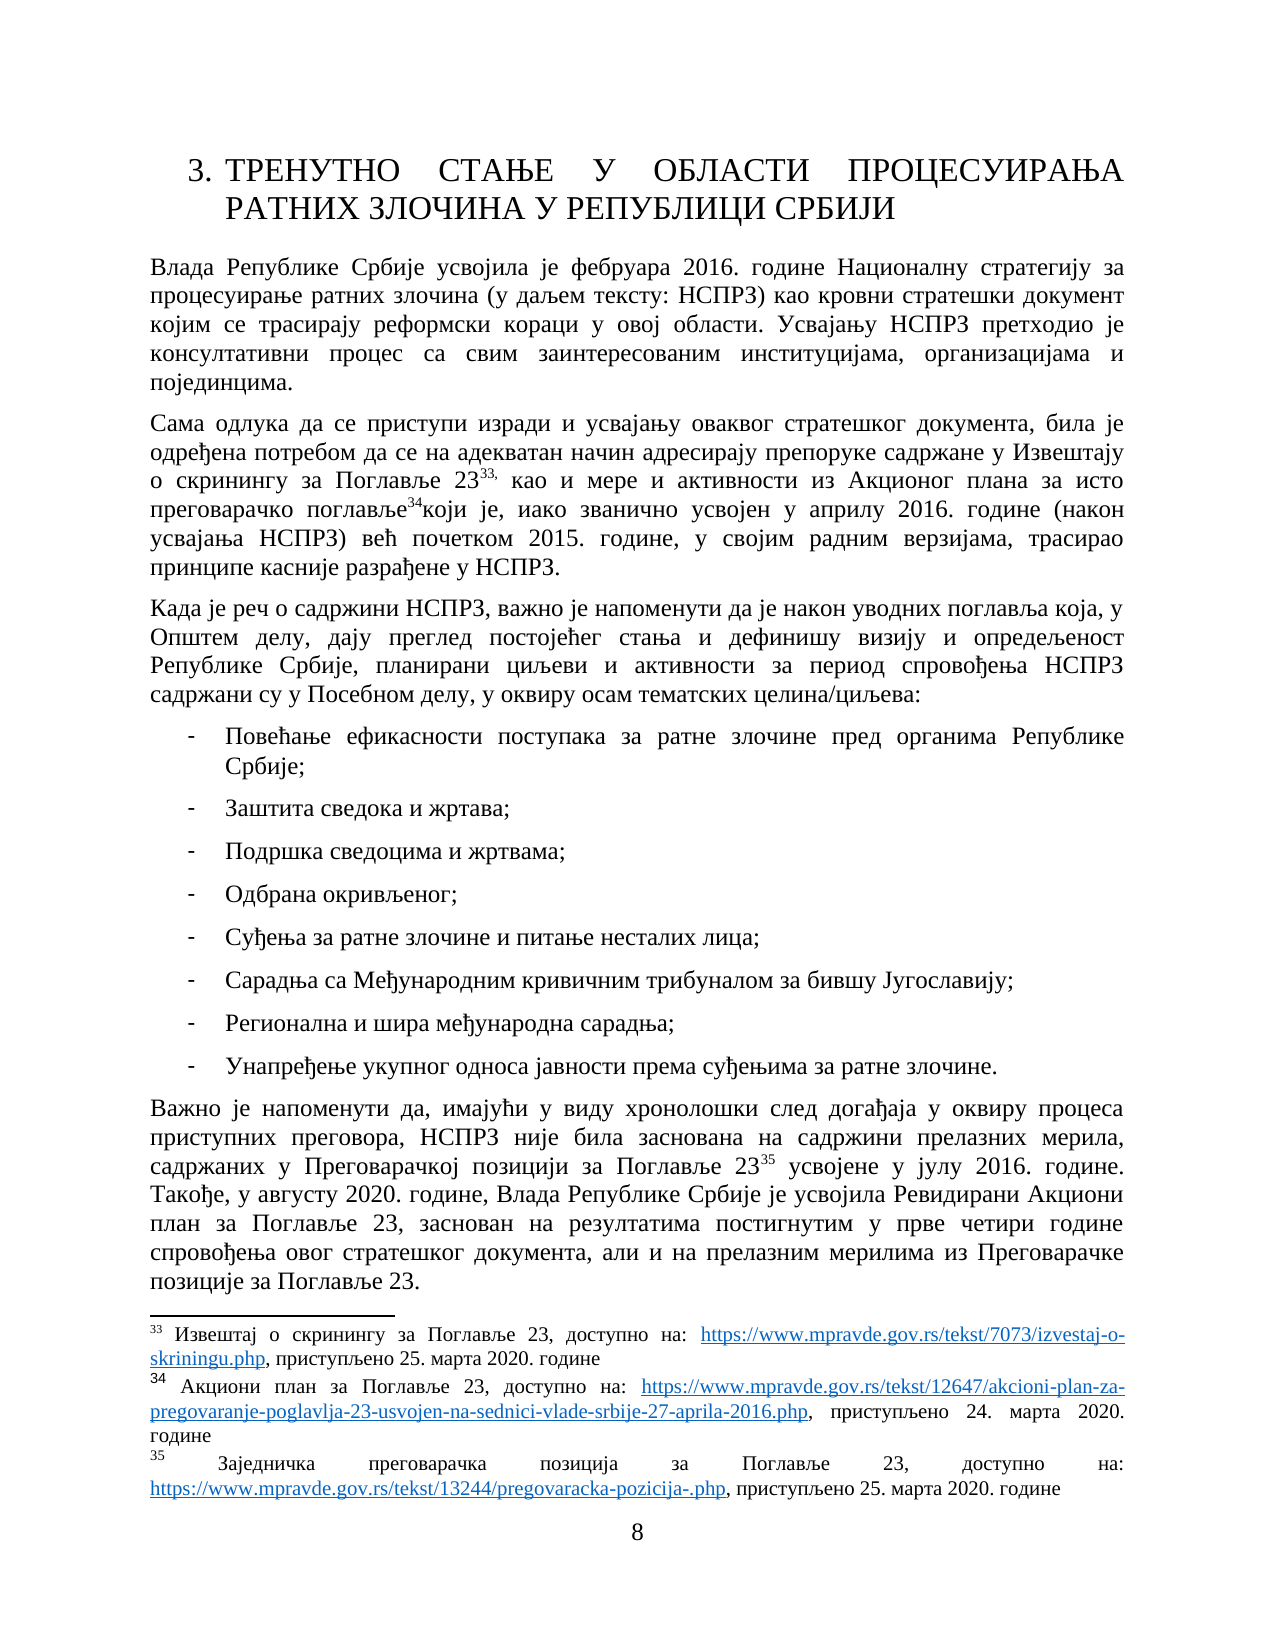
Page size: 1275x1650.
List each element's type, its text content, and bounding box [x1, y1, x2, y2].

list Унапређење укупног односа јавности према суђењима за ратне злочине. [187, 1050, 1125, 1081]
list Заштита сведока и жртава; [187, 792, 1125, 823]
text Влада Републике Србије усвојила је фебруара 2016. године Националну стратегију за процесуирање ратних злочина (у даљем тексту: НСПРЗ) као кровни стратешки документ којим се трасирају реформски кораци у овој области. Усвајању НСПРЗ претходио је консултативни процес са свим заинтересованим институцијама, организацијама и појединцима. [150, 252, 1125, 395]
list Одбрана окривљеног; [187, 878, 1125, 909]
list Регионална и шира међународна сарадња; [187, 1007, 1125, 1038]
text Важно је напоменути да, имајући у виду хронолошки след догађаја у оквиру процеса приступних преговора, НСПРЗ није била заснована на садржини прелазних мерила, садржаних у Преговарачкој позицији за Поглавље 23 усвојене у јулу 2016. године. Такође, у августу 2020. године, Влада Републике Србије је усвојила Ревидирани Акциони план за Поглавље 23, заснован на резултатима постигнутим у прве четири године спровођења овог стратешког документа, али и на прелазним мерилима из Преговарачке позиције за Поглавље 23. [150, 1093, 1125, 1294]
list Повећање ефикасности поступака за ратне злочине пред органима Републике Србије; [187, 720, 1125, 780]
list Суђења за ратне злочине и питање несталих лица; [187, 921, 1125, 952]
text Сама одлука да се приступи изради и усвајању оваквог стратешког документа, била је одређена потребом да се на адекватан начин адресирају препоруке садржане у Извештају о скринингу за Поглавље 23, као и мере и активности из Акционог плана за исто преговарачко поглављекоји је, иако званично усвојен у априлу 2016. године (након усвајања НСПРЗ) већ почетком 2015. године, у својим радним верзијама, трасирао принципе касније разрађене у НСПРЗ. [150, 408, 1125, 580]
text Када је реч о садржини НСПРЗ, важно је напоменути да је након уводних поглавља која, у Општем делу, дају преглед постојећег стања и дефинишу визију и опредељеност Републике Србије, планирани циљеви и активности за период спровођења НСПРЗ садржани су у Посебном делу, у оквиру осам тематских целина/циљева: [150, 593, 1125, 708]
list Подршка сведоцима и жртвама; [187, 835, 1125, 866]
list Сарадња са Међународним кривичним трибуналом за бившу Југославију; [187, 964, 1125, 995]
subtitle ТРЕНУТНО СТАЊЕ У ОБЛАСТИ ПРОЦЕСУИРАЊА РАТНИХ ЗЛОЧИНА У РЕПУБЛИЦИ СРБИЈИ [187, 150, 1125, 227]
